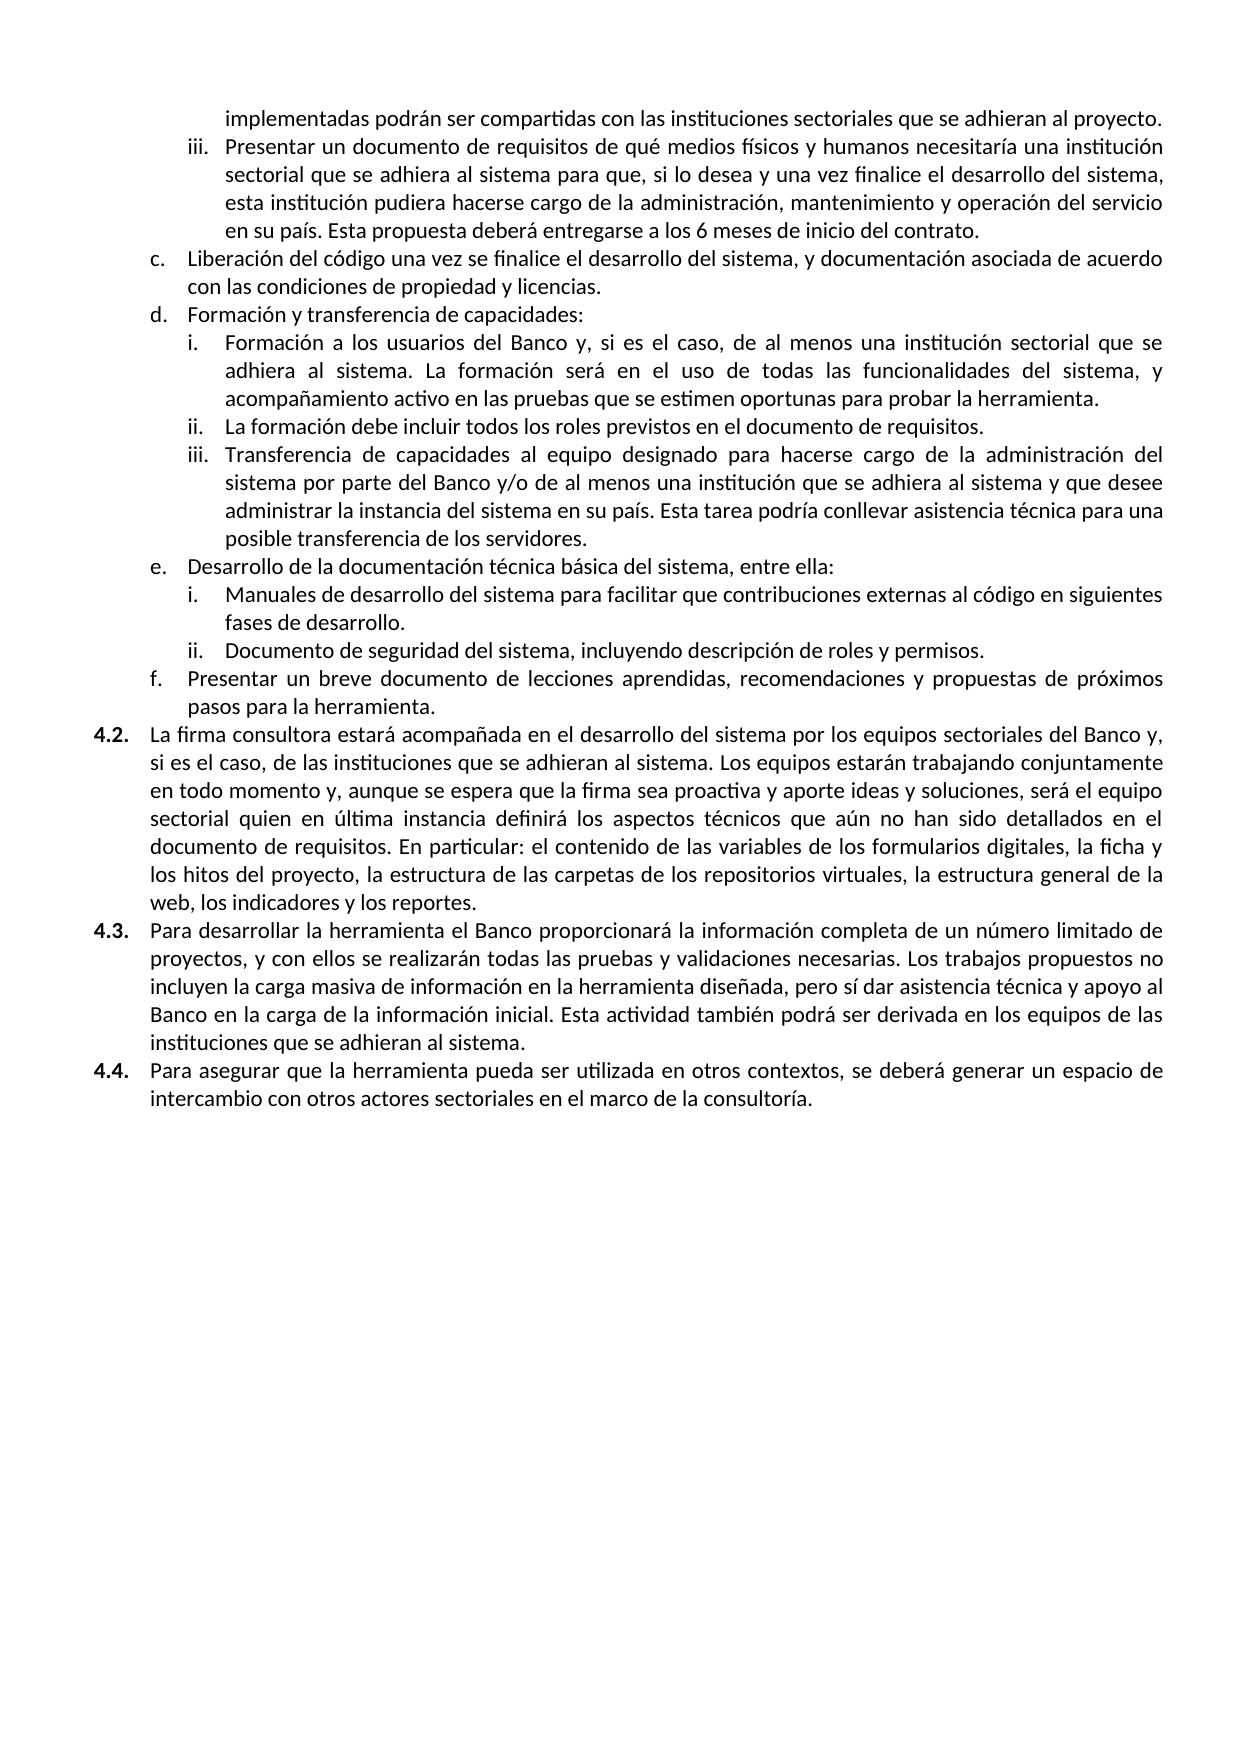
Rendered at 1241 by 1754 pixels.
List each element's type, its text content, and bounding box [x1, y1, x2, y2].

list La formación debe incluir todos los roles previstos en el documento de requisitos. [187, 412, 1165, 440]
list Presentar un breve documento de lecciones aprendidas, recomendaciones y propuestas de próximos pasos para la herramienta. [150, 664, 1165, 720]
list Para desarrollar la herramienta el Banco proporcionará la información completa de un número limitado de proyectos, y con ellos se realizarán todas las pruebas y validaciones necesarias. Los trabajos propuestos no incluyen la carga masiva de información en la herramienta diseñada, pero sí dar asistencia técnica y apoyo al Banco en la carga de la información inicial. Esta actividad también podrá ser derivada en los equipos de las instituciones que se adhieran al sistema. [94, 916, 1165, 1056]
list Manuales de desarrollo del sistema para facilitar que contribuciones externas al código en siguientes fases de desarrollo. [187, 580, 1165, 636]
list Liberación del código una vez se finalice el desarrollo del sistema, y documentación asociada de acuerdo con las condiciones de propiedad y licencias. [150, 244, 1165, 300]
list Presentar un documento de requisitos de qué medios físicos y humanos necesitaría una institución sectorial que se adhiera al sistema para que, si lo desea y una vez finalice el desarrollo del sistema, esta institución pudiera hacerse cargo de la administración, mantenimiento y operación del servicio en su país. Esta propuesta deberá entregarse a los 6 meses de inicio del contrato. [187, 132, 1165, 244]
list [187, 104, 1165, 132]
list Transferencia de capacidades al equipo designado para hacerse cargo de la administración del sistema por parte del Banco y/o de al menos una institución que se adhiera al sistema y que desee administrar la instancia del sistema en su país. Esta tarea podría conllevar asistencia técnica para una posible transferencia de los servidores. [187, 440, 1165, 552]
list Desarrollo de la documentación técnica básica del sistema, entre ella: [150, 552, 1165, 580]
list La firma consultora estará acompañada en el desarrollo del sistema por los equipos sectoriales del Banco y, si es el caso, de las instituciones que se adhieran al sistema. Los equipos estarán trabajando conjuntamente en todo momento y, aunque se espera que la firma sea proactiva y aporte ideas y soluciones, será el equipo sectorial quien en última instancia definirá los aspectos técnicos que aún no han sido detallados en el documento de requisitos. En particular: el contenido de las variables de los formularios digitales, la ficha y los hitos del proyecto, la estructura de las carpetas de los repositorios virtuales, la estructura general de la web, los indicadores y los reportes. [94, 720, 1165, 916]
list Para asegurar que la herramienta pueda ser utilizada en otros contextos, se deberá generar un espacio de intercambio con otros actores sectoriales en el marco de la consultoría. [94, 1056, 1165, 1112]
list Formación a los usuarios del Banco y, si es el caso, de al menos una institución sectorial que se adhiera al sistema. La formación será en el uso de todas las funcionalidades del sistema, y acompañamiento activo en las pruebas que se estimen oportunas para probar la herramienta. [187, 328, 1165, 412]
list Documento de seguridad del sistema, incluyendo descripción de roles y permisos. [187, 636, 1165, 664]
list Formación y transferencia de capacidades: [150, 300, 1165, 328]
